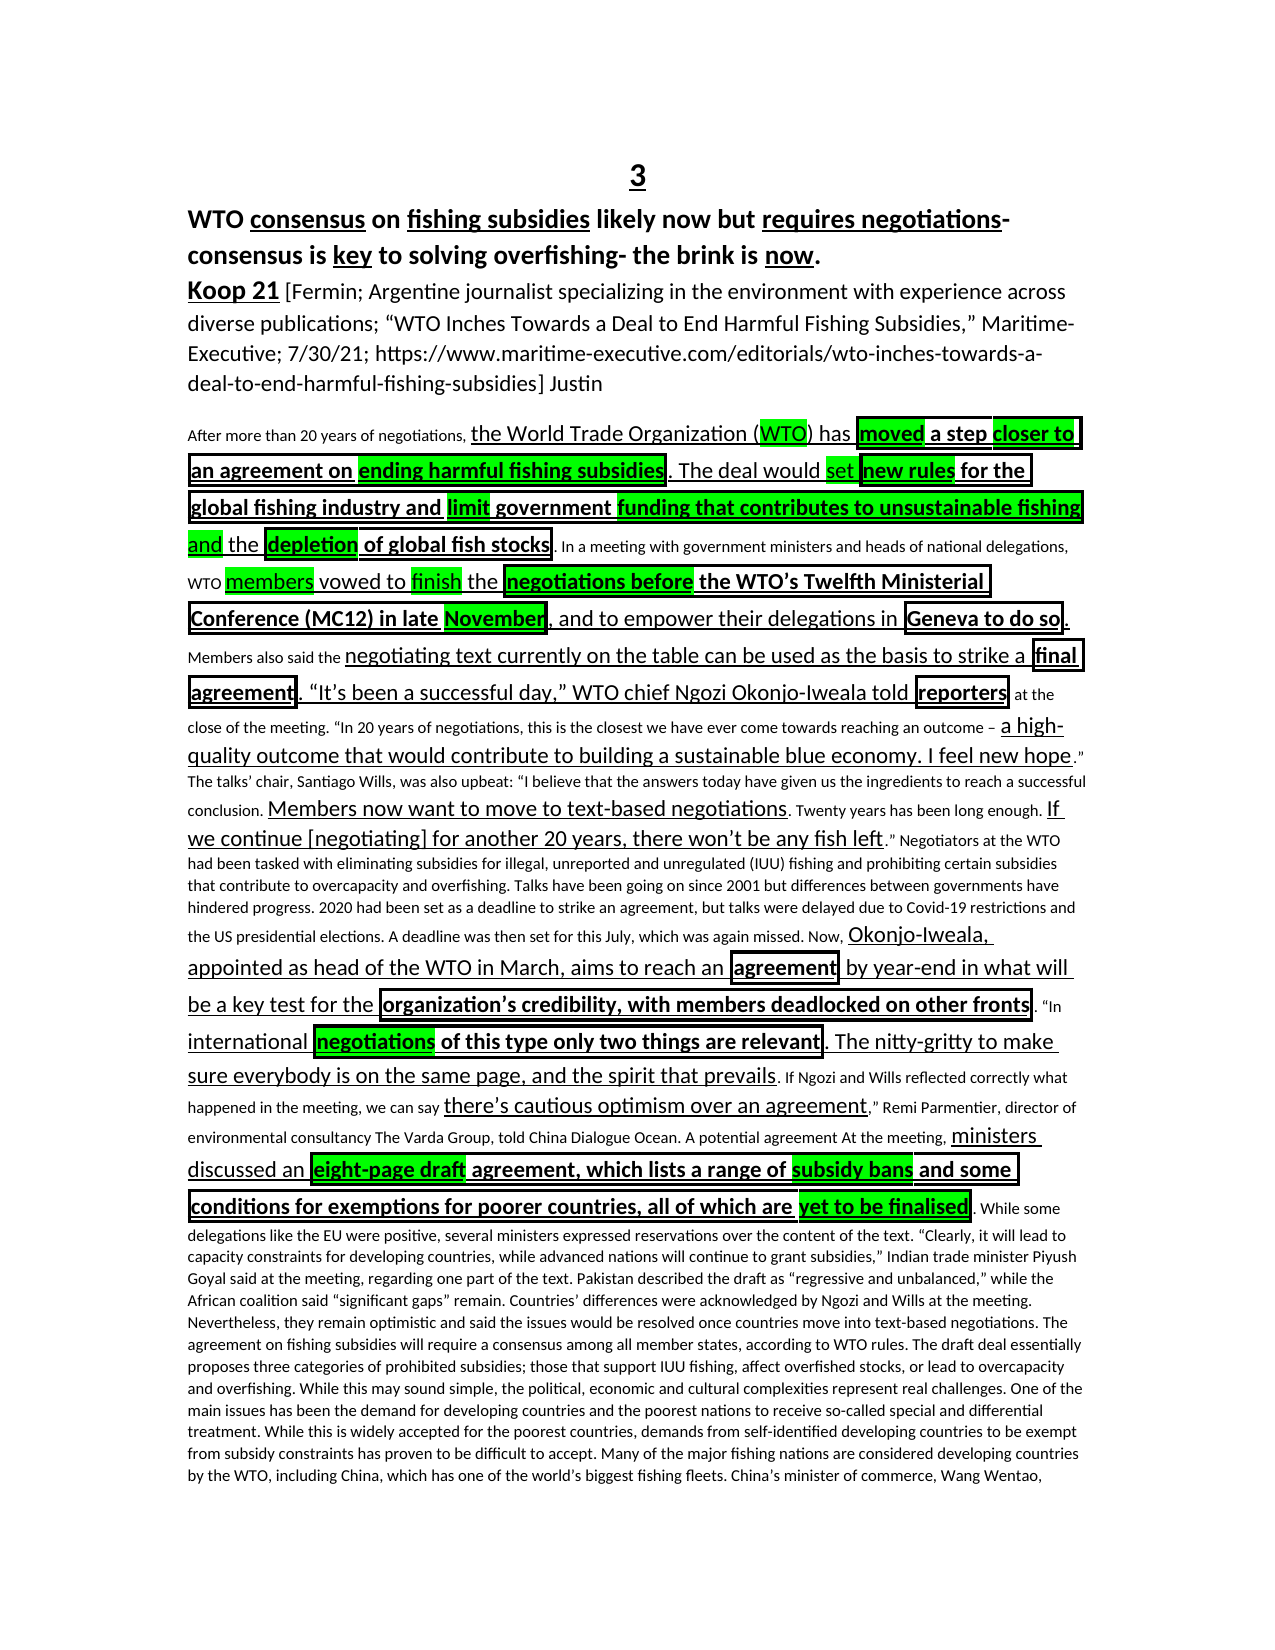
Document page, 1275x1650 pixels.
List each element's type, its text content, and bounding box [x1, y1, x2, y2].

subtitle 3 [187, 154, 1087, 195]
subtitle WTO consensus on fishing subsidies likely now but requires negotiations- consensus is key to solving overfishing- the brink is now. [187, 202, 1087, 271]
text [187, 416, 1087, 1486]
text Koop 21 [Fermin; Argentine journalist specializing in the environment with experience across diverse publications; “WTO Inches Towards a Deal to End Harmful Fishing Subsidies,” Maritime-Executive; 7/30/21; https://www.maritime-executive.com/editorials/wto-inches-towards-a-deal-to-end-harmful-fishing-subsidies] Justin [187, 273, 1087, 397]
